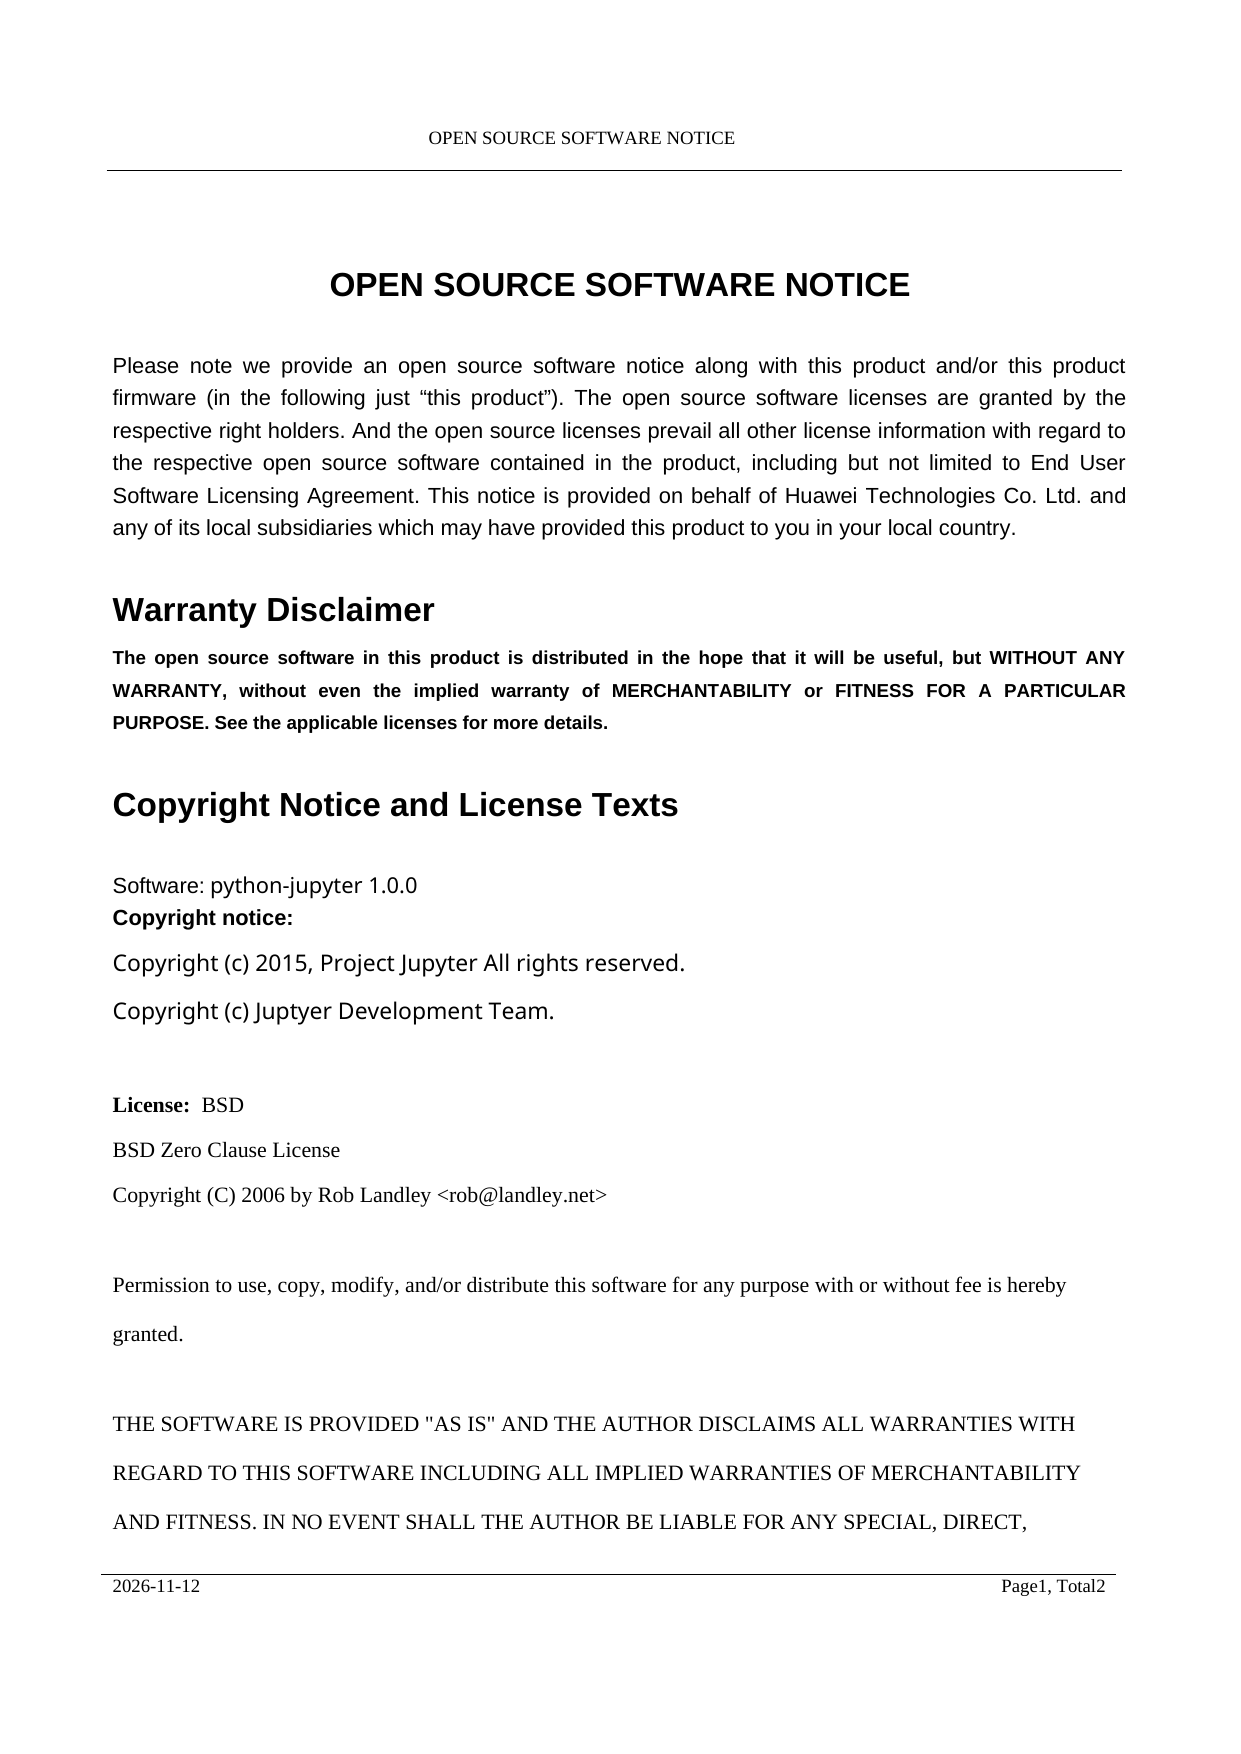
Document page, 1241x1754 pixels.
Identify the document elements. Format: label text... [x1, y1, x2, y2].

text OPEN SOURCE SOFTWARE NOTICE [112, 251, 1128, 316]
text License: BSD [112, 1088, 1128, 1120]
text Copyright (c) Juptyer Development Team. [112, 995, 1128, 1027]
text Copyright Notice and License Texts [112, 771, 1128, 836]
text Permission to use, copy, modify, and/or distribute this software for any purpose with or without fee is hereby granted. [112, 1269, 1128, 1350]
text Copyright (C) 2006 by Rob Landley <rob@landley.net> [112, 1178, 1128, 1211]
text BSD Zero Clause License [112, 1133, 1128, 1166]
text Copyright notice: [112, 901, 1128, 934]
text Please note we provide an open source software notice along with this product and/or this product firmware (in the following just “this product”). The open source software licenses are granted by the respective right holders. And the open source licenses prevail all other license information with regard to the respective open source software contained in the product, including but not limited to End User Software Licensing Agreement. This notice is provided on behalf of Huawei Technologies Co. Ltd. and any of its local subsidiaries which may have provided this product to you in your local country. [112, 349, 1128, 544]
text Copyright (c) 2015, Project Jupyter All rights reserved. [112, 947, 1128, 979]
text The open source software in this product is distributed in the hope that it will be useful, but WITHOUT ANY WARRANTY, without even the implied warranty of MERCHANTABILITY or FITNESS FOR A PARTICULAR PURPOSE. See the applicable licenses for more details. [112, 641, 1128, 739]
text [112, 1408, 1128, 1538]
text Software: python-jupyter 1.0.0 [112, 869, 1128, 901]
text Warranty Disclaimer [112, 576, 1128, 641]
